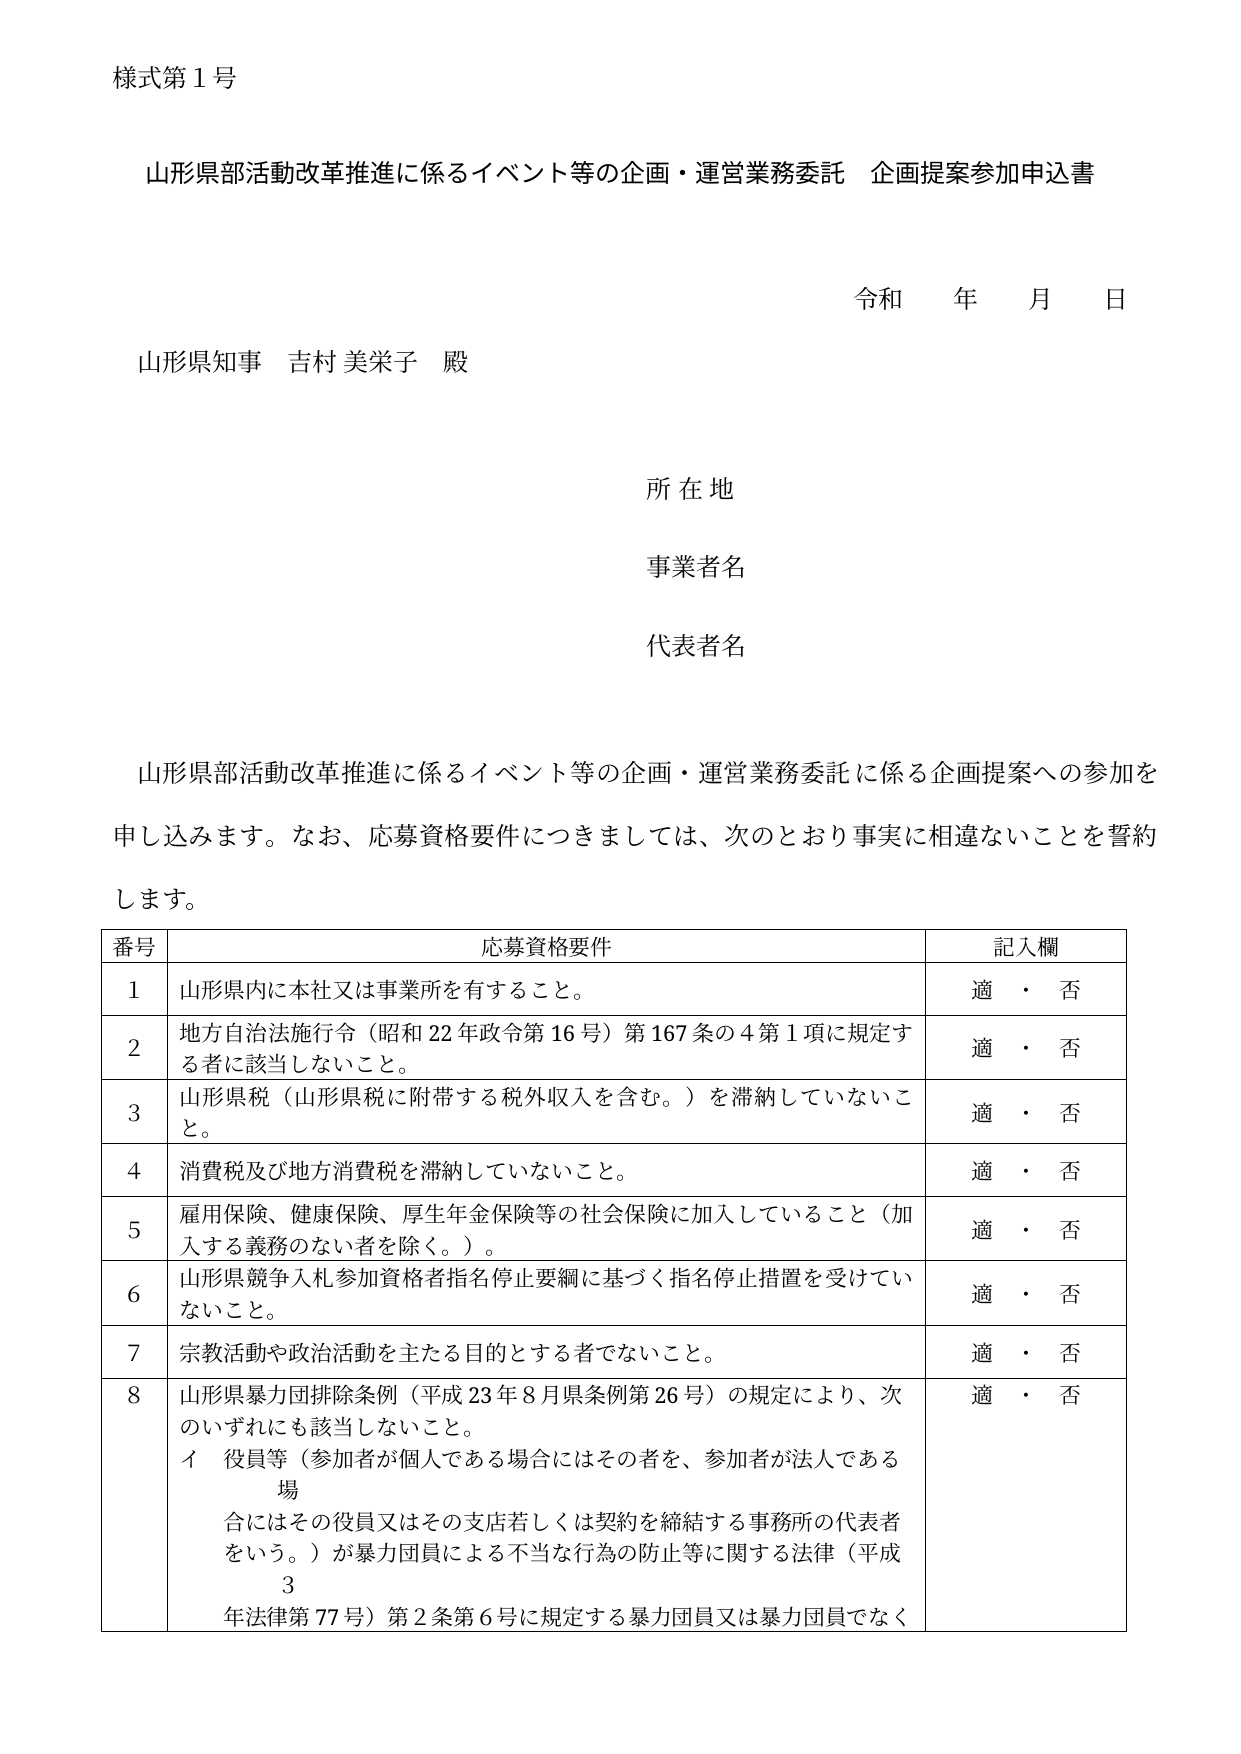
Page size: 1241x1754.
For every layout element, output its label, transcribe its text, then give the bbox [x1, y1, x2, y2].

text 山形県知事 吉村 美栄子 殿 [112, 329, 1128, 393]
table_cell ６ [102, 1261, 167, 1324]
text 代表者名 [112, 613, 1128, 677]
text 山形県部活動改革推進に係るイベント等の企画・運営業務委託 企画提案参加申込書 [112, 140, 1128, 203]
text 令和 年 月 日 [112, 266, 1128, 329]
text 所 在 地 [112, 456, 1128, 519]
table_header 番号 [102, 930, 167, 962]
table_cell 山形県競争入札参加資格者指名停止要綱に基づく指名停止措置を受けていないこと。 [168, 1261, 925, 1324]
table_cell 宗教活動や政治活動を主たる目的とする者でないこと。 [168, 1326, 925, 1378]
table_cell ４ [102, 1144, 167, 1196]
table_cell 適 ・ 否 [926, 1261, 1126, 1324]
table_cell 適 ・ 否 [926, 1197, 1126, 1260]
table_cell 適 ・ 否 [926, 1080, 1126, 1143]
table_cell 適 ・ 否 [926, 1379, 1126, 1631]
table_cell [168, 1379, 925, 1631]
table_cell ７ [102, 1326, 167, 1378]
table_cell 適 ・ 否 [926, 1016, 1126, 1079]
table_cell ５ [102, 1197, 167, 1260]
text 山形県部活動改革推進に係るイベント等の企画・運営業務委託に係る企画提案への参加を申し込みます。なお、応募資格要件につきましては、次のとおり事実に相違ないことを誓約します。 [112, 740, 1161, 929]
table_cell 地方自治法施行令（昭和22年政令第16号）第167条の４第１項に規定する者に該当しないこと。 [168, 1016, 925, 1079]
table_cell ３ [102, 1080, 167, 1143]
table_cell 山形県税（山形県税に附帯する税外収入を含む。）を滞納していないこと。 [168, 1080, 925, 1143]
table_cell 適 ・ 否 [926, 1326, 1126, 1378]
text 事業者名 [112, 534, 1128, 598]
table_cell ８ [102, 1379, 167, 1631]
table_cell １ [102, 963, 167, 1015]
table_cell 山形県内に本社又は事業所を有すること。 [168, 963, 925, 1015]
table_cell 適 ・ 否 [926, 963, 1126, 1015]
table_cell 消費税及び地方消費税を滞納していないこと。 [168, 1144, 925, 1196]
table_header 応募資格要件 [168, 930, 925, 962]
table_cell 雇用保険、健康保険、厚生年金保険等の社会保険に加入していること（加入する義務のない者を除く。）。 [168, 1197, 925, 1260]
table_cell 適 ・ 否 [926, 1144, 1126, 1196]
table_header 記入欄 [926, 930, 1126, 962]
table_cell ２ [102, 1016, 167, 1079]
